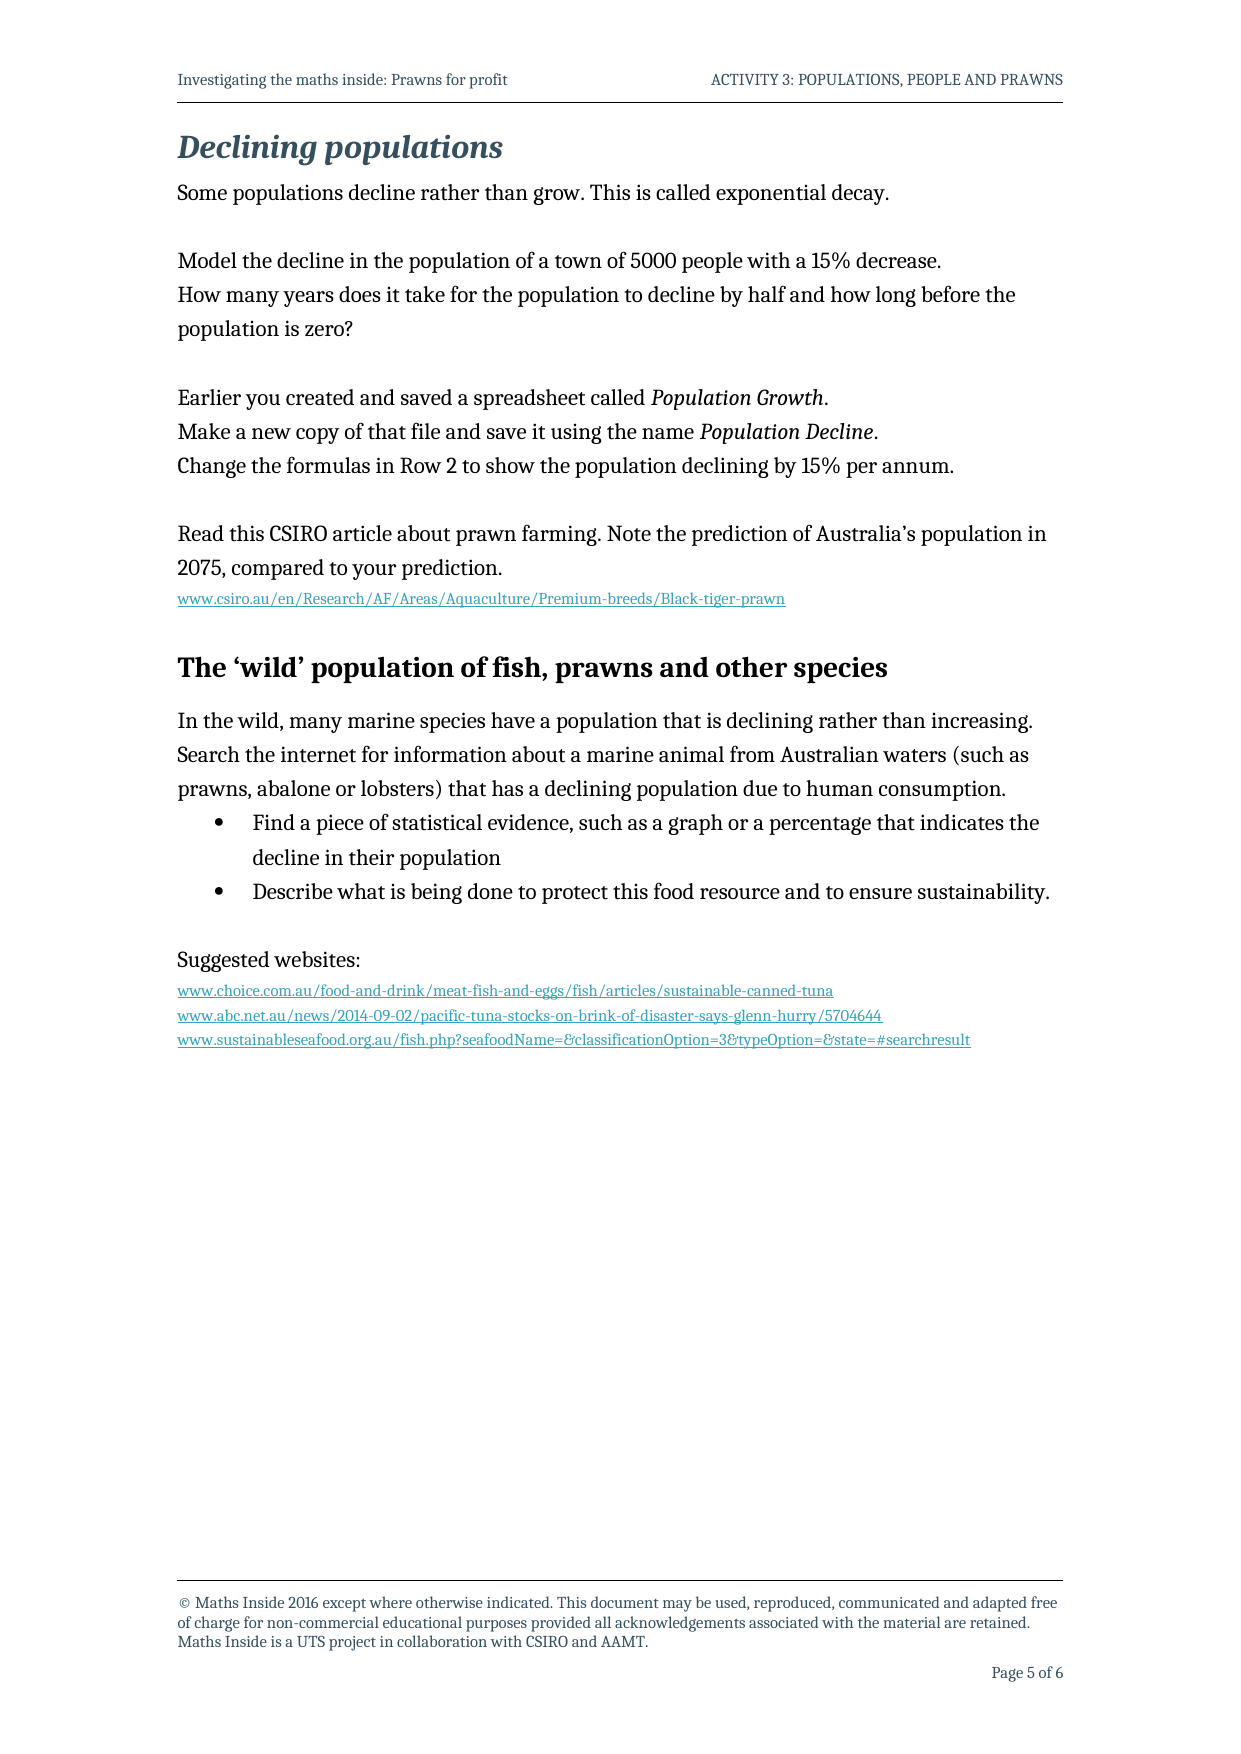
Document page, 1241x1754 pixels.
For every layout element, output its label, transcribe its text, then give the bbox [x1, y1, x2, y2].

text In the wild, many marine species have a population that is declining rather than increasing. Search the internet for information about a marine animal from Australian waters (such as prawns, abalone or lobsters) that has a declining population due to human consumption. [177, 708, 1063, 802]
text www.csiro.au/en/Research/AF/Areas/Aquaculture/Premium-breeds/Black-tiger-prawn [177, 589, 1063, 608]
text www.choice.com.au/food-and-drink/meat-fish-and-eggs/fish/articles/sustainable-canned-tuna [177, 981, 1063, 1000]
text Make a new copy of that file and save it using the name Population Decline. [177, 418, 1063, 445]
subtitle Declining populations [177, 128, 1063, 167]
list Describe what is being done to protect this food resource and to ensure sustainability. [215, 878, 1063, 905]
text www.sustainableseafood.org.au/fish.php?seafoodName=&classificationOption=3&typeOption=&state=#searchresult [177, 1031, 1063, 1050]
text Read this CSIRO article about prawn farming. Note the prediction of Australia’s population in 2075, compared to your prediction. [177, 521, 1063, 582]
subtitle The ‘wild’ population of fish, prawns and other species [177, 652, 1063, 685]
text Some populations decline rather than grow. This is called exponential decay. [177, 179, 1063, 206]
list Find a piece of statistical evidence, such as a graph or a percentage that indicates the decline in their population [215, 810, 1063, 871]
text Model the decline in the population of a town of 5000 people with a 15% decrease. [177, 248, 1063, 274]
text Suggested websites: [177, 947, 1063, 973]
text How many years does it take for the population to decline by half and how long before the population is zero? [177, 282, 1063, 342]
text Earlier you created and saved a spreadsheet called Population Growth. [177, 384, 1063, 411]
text www.abc.net.au/news/2014-09-02/pacific-tuna-stocks-on-brink-of-disaster-says-glenn-hurry/5704644 [177, 1006, 1063, 1025]
text Change the formulas in Row 2 to show the population declining by 15% per annum. [177, 453, 1063, 479]
